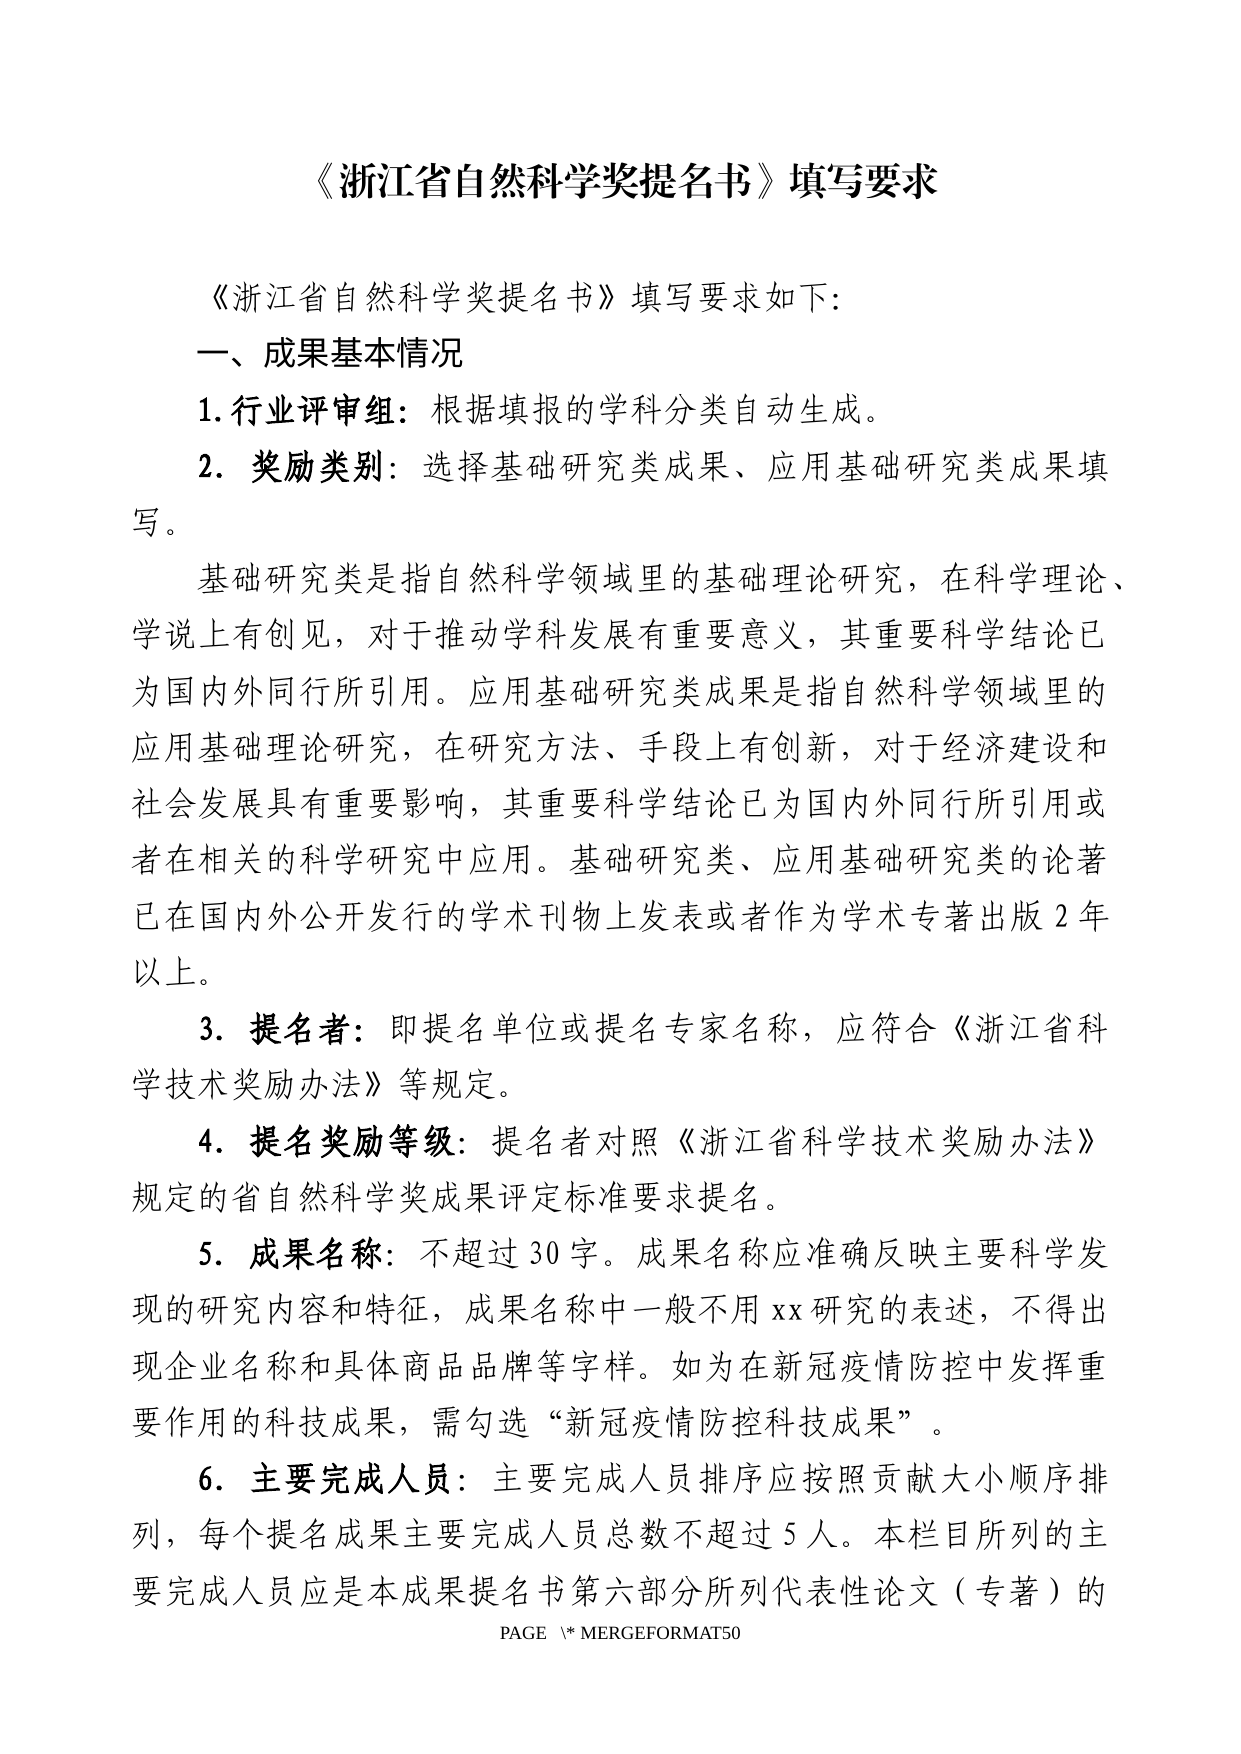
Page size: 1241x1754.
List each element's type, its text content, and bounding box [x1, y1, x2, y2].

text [130, 1446, 1110, 1614]
text 基础研究类是指自然科学领域里的基础理论研究，在科学理论、学说上有创见，对于推动学科发展有重要意义，其重要科学结论已为国内外同行所引用。应用基础研究类成果是指自然科学领域里的应用基础理论研究，在研究方法、手段上有创新，对于经济建设和社会发展具有重要影响，其重要科学结论已为国内外同行所引用或者在相关的科学研究中应用。基础研究类、应用基础研究类的论著已在国内外公开发行的学术刊物上发表或者作为学术专著出版2年以上。 [130, 546, 1110, 996]
text 《浙江省自然科学奖提名书》填写要求如下： [130, 264, 1110, 321]
text 一、成果基本情况 [130, 321, 1110, 377]
text 3．提名者：即提名单位或提名专家名称，应符合《浙江省科学技术奖励办法》等规定。 [130, 996, 1110, 1108]
text 1.行业评审组：根据填报的学科分类自动生成。 [130, 377, 1110, 433]
text 4．提名奖励等级：提名者对照《浙江省科学技术奖励办法》规定的省自然科学奖成果评定标准要求提名。 [130, 1108, 1110, 1221]
text 5．成果名称：不超过30字。成果名称应准确反映主要科学发现的研究内容和特征，成果名称中一般不用xx研究的表述，不得出现企业名称和具体商品品牌等字样。如为在新冠疫情防控中发挥重要作用的科技成果，需勾选“新冠疫情防控科技成果”。 [130, 1221, 1110, 1446]
subtitle 《浙江省自然科学奖提名书》填写要求 [130, 148, 1110, 206]
text 2．奖励类别：选择基础研究类成果、应用基础研究类成果填写。 [130, 433, 1110, 546]
